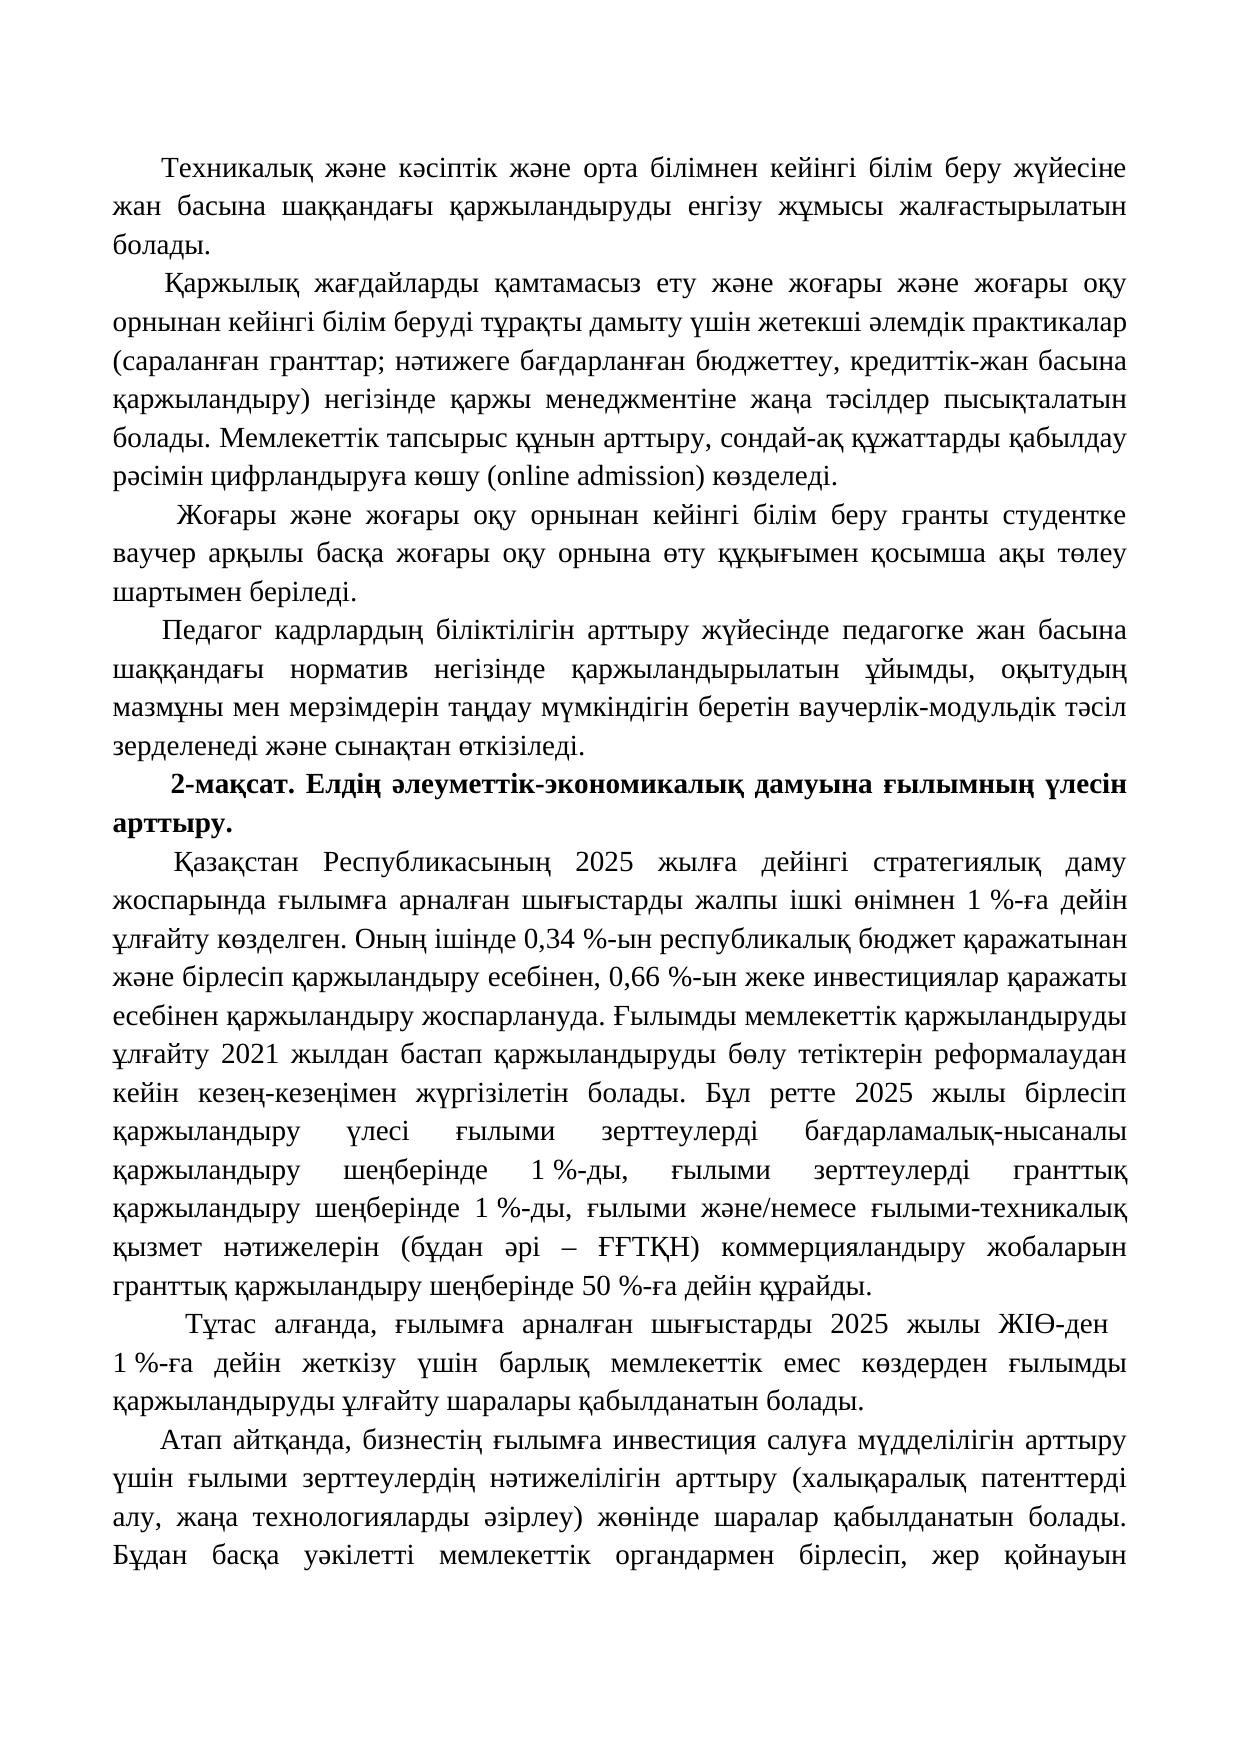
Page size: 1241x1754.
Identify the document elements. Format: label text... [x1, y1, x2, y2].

text Жоғары және жоғары оқу орнынан кейінгі білім беру гранты студентке ваучер арқылы басқа жоғары оқу орнына өту құқығымен қосымша ақы төлеу шартымен беріледі. [112, 497, 1128, 607]
text Техникалық және кәсіптік және орта білімнен кейінгі білім беру жүйесіне жан басына шаққандағы қаржыландыруды енгізу жұмысы жалғастырылатын болады. [112, 150, 1128, 261]
text Тұтас алғанда, ғылымға арналған шығыстарды 2025 жылы ЖІӨ-ден 1 %-ға дейін жеткізу үшін барлық мемлекеттік емес көздерден ғылымды қаржыландыруды ұлғайту шаралары қабылданатын болады. [112, 1306, 1128, 1417]
text Қазақстан Республикасының 2025 жылға дейінгі стратегиялық даму жоспарында ғылымға арналған шығыстарды жалпы ішкі өнімнен 1 %-ға дейін ұлғайту көзделген. Оның ішінде 0,34 %-ын республикалық бюджет қаражатынан және бірлесіп қаржыландыру есебінен, 0,66 %-ын жеке инвестициялар қаражаты есебінен қаржыландыру жоспарлануда. Ғылымды мемлекеттік қаржыландыруды ұлғайту 2021 жылдан бастап қаржыландыруды бөлу тетіктерін реформалаудан кейін кезең-кезеңімен жүргізілетін болады. Бұл ретте 2025 жылы бірлесіп қаржыландыру үлесі ғылыми зерттеулерді бағдарламалық-нысаналы қаржыландыру шеңберінде 1 %-ды, ғылыми зерттеулерді гранттық қаржыландыру шеңберінде 1 %-ды, ғылыми және/немесе ғылыми-техникалық қызмет нәтижелерін (бұдан әрі – ҒҒТҚН) коммерцияландыру жобаларын гранттық қаржыландыру шеңберінде 50 %-ға дейін құрайды. [112, 844, 1128, 1301]
text Қаржылық жағдайларды қамтамасыз ету және жоғары және жоғары оқу орнынан кейінгі білім беруді тұрақты дамыту үшін жетекші әлемдік практикалар (сараланған гранттар; нәтижеге бағдарланған бюджеттеу, кредиттік-жан басына қаржыландыру) негізінде қаржы менеджментіне жаңа тәсілдер пысықталатын болады. Мемлекеттік тапсырыс құнын арттыру, сондай-ақ құжаттарды қабылдау рәсімін цифрландыруға көшу (online admission) көзделеді. [112, 266, 1128, 492]
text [112, 1422, 1128, 1571]
text Педагог кадрлардың біліктілігін арттыру жүйесінде педагогке жан басына шаққандағы норматив негізінде қаржыландырылатын ұйымды, оқытудың мазмұны мен мерзімдерін таңдау мүмкіндігін беретін ваучерлік-модульдік тәсіл зерделенеді және сынақтан өткізіледі. [112, 612, 1128, 762]
text 2-мақсат. Елдің әлеуметтік-экономикалық дамуына ғылымның үлесін арттыру. [112, 767, 1128, 839]
